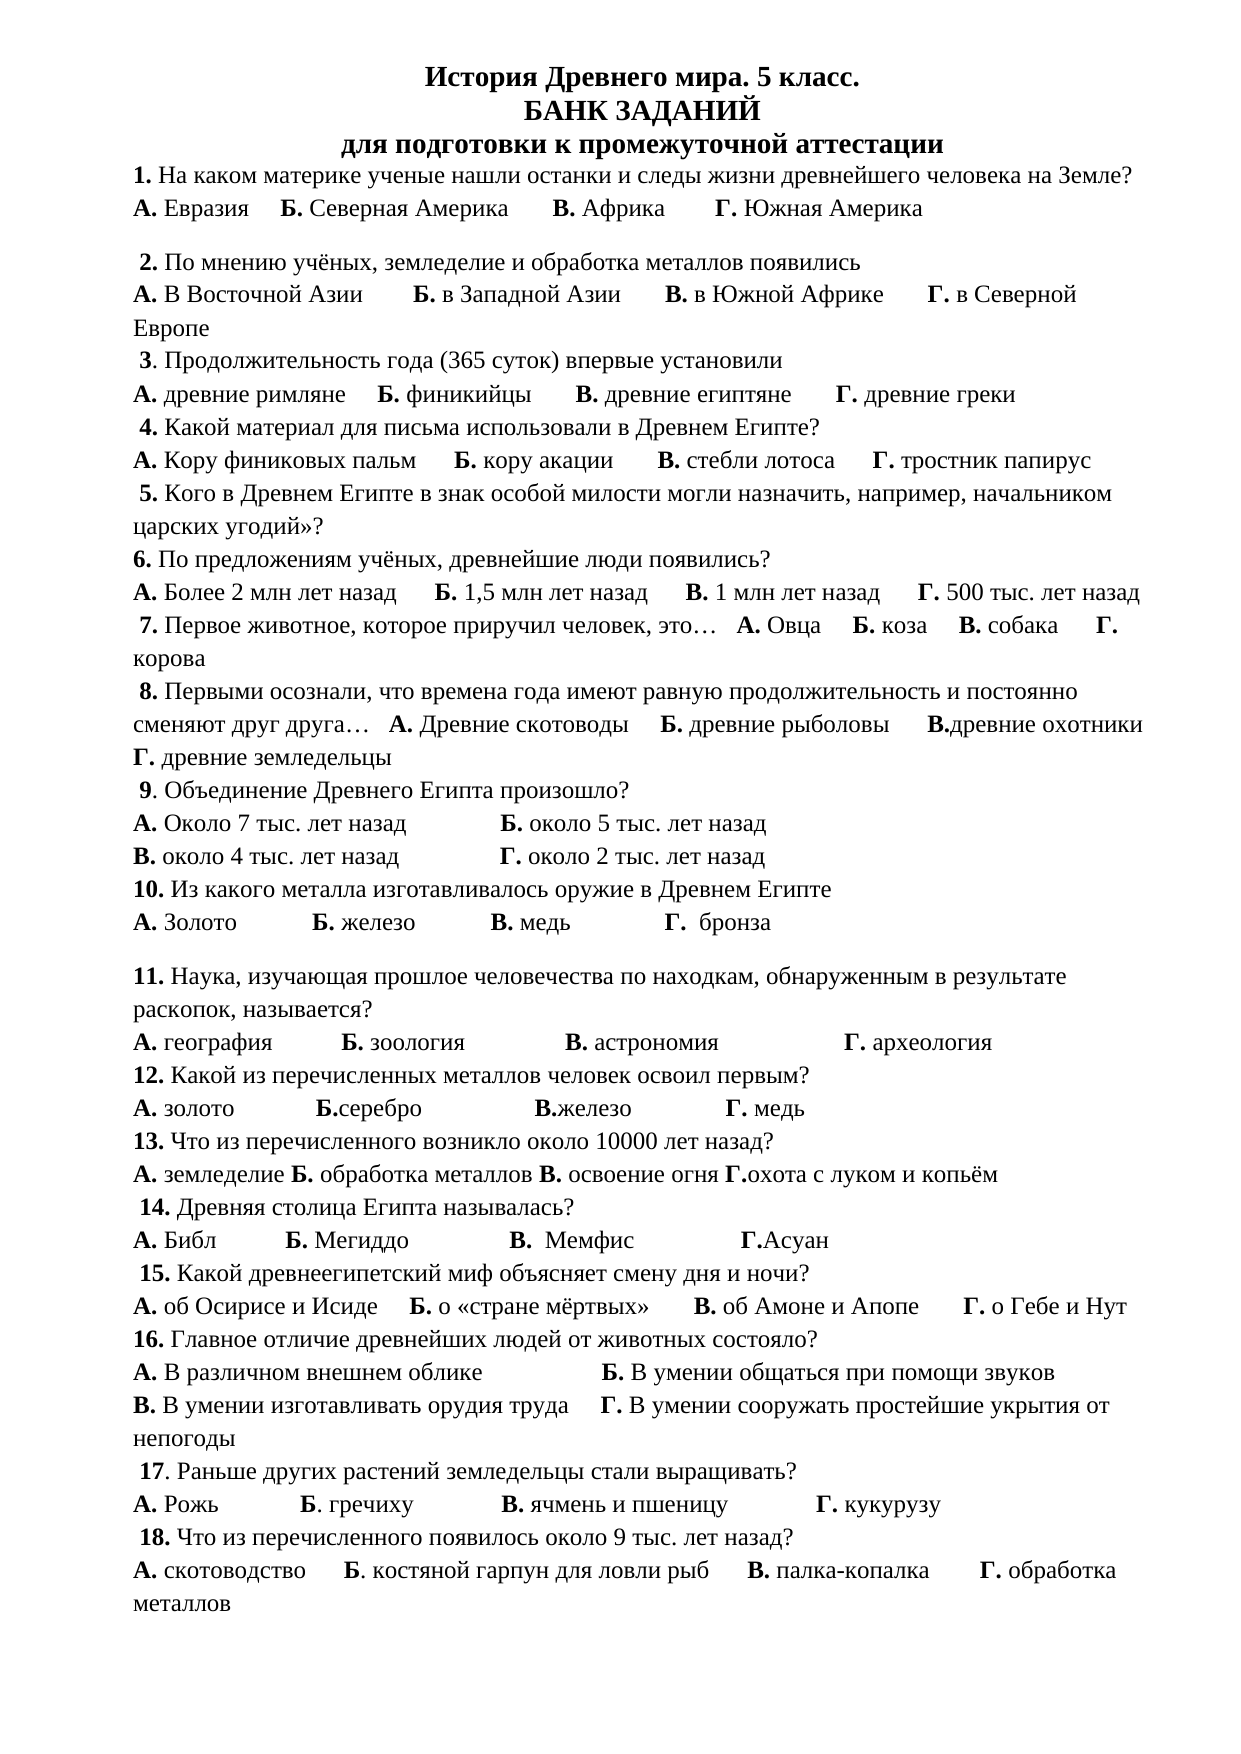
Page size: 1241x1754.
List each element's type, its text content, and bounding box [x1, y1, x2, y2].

text А. В Восточной Азии Б. в Западной Азии В. в Южной Африке Г. в Северной Европе [133, 279, 1152, 341]
text А. земледелие Б. обработка металлов В. освоение огня Г.охота с луком и копьём [133, 1159, 1152, 1188]
text А. золото Б.серебро В.железо Г. медь [133, 1093, 1152, 1122]
text 14. Древняя столица Египта называлась? [133, 1192, 1152, 1221]
text 7. Первое животное, которое приручил человек, это… А. Овца Б. коза В. собака Г. корова [133, 610, 1152, 672]
text А. Кору финиковых пальм Б. кору акации В. стебли лотоса Г. тростник папирус [133, 445, 1152, 473]
text В. В умении изготавливать орудия труда Г. В умении сооружать простейшие укрытия от непогоды [133, 1390, 1152, 1452]
text А. древние римляне Б. финикийцы В. древние египтяне Г. древние греки [133, 379, 1152, 407]
text 17. Раньше других растений земледельцы стали выращивать? [133, 1456, 1152, 1485]
text А. Более 2 млн лет назад Б. 1,5 млн лет назад В. 1 млн лет назад Г. 500 тыс. лет назад [133, 577, 1152, 606]
text 9. Объединение Древнего Египта произошло? [133, 775, 1152, 804]
text А. Рожь Б. гречиху В. ячмень и пшеницу Г. кукурузу [133, 1489, 1152, 1518]
text 2. По мнению учёных, земледелие и обработка металлов появились [133, 247, 1152, 275]
text для подготовки к промежуточной аттестации [133, 126, 1152, 160]
text 4. Какой материал для письма использовали в Древнем Египте? [133, 412, 1152, 440]
text А. скотоводство Б. костяной гарпун для ловли рыб В. палка-копалка Г. обработка металлов [133, 1555, 1152, 1617]
text 1. На каком материке ученые нашли останки и следы жизни древнейшего человека на Земле? А. Евразия Б. Северная Америка В. Африка Г. Южная Америка [133, 160, 1152, 221]
text 13. Что из перечисленного возникло около 10000 лет назад? [133, 1126, 1152, 1155]
text 8. Первыми осознали, что времена года имеют равную продолжительность и постоянно сменяют друг друга… А. Древние скотоводы Б. древние рыболовы В.древние охотники Г. древние земледельцы [133, 676, 1152, 771]
text История Древнего мира. 5 класс. [133, 59, 1152, 93]
text А. В различном внешнем облике Б. В умении общаться при помощи звуков [133, 1357, 1152, 1386]
text 16. Главное отличие древнейших людей от животных состояло? [133, 1324, 1152, 1353]
text 18. Что из перечисленного появилось около 9 тыс. лет назад? [133, 1522, 1152, 1551]
text А. об Осирисе и Исиде Б. о «стране мёртвых» В. об Амоне и Апопе Г. о Гебе и Нут [133, 1291, 1152, 1320]
text 12. Какой из перечисленных металлов человек освоил первым? [133, 1060, 1152, 1089]
text 3. Продолжительность года (365 суток) впервые установили [133, 346, 1152, 374]
text 11. Наука, изучающая прошлое человечества по находкам, обнаруженным в результате раскопок, называется? [133, 961, 1152, 1023]
text А. география Б. зоология В. астрономия Г. археология [133, 1027, 1152, 1056]
text А. Золото Б. железо В. медь Г. бронза [133, 907, 1152, 936]
text В. около 4 тыс. лет назад Г. около 2 тыс. лет назад [133, 841, 1152, 870]
text А. Около 7 тыс. лет назад Б. около 5 тыс. лет назад [133, 808, 1152, 837]
text БАНК ЗАДАНИЙ [133, 93, 1152, 126]
text 10. Из какого металла изготавливалось оружие в Древнем Египте [133, 874, 1152, 903]
text 6. По предложениям учёных, древнейшие люди появились? [133, 544, 1152, 572]
text А. Библ Б. Мегиддо В. Мемфис Г.Асуан [133, 1225, 1152, 1254]
text 15. Какой древнеегипетский миф объясняет смену дня и ночи? [133, 1258, 1152, 1287]
text 5. Кого в Древнем Египте в знак особой милости могли назначить, например, начальником царских угодий»? [133, 478, 1152, 539]
